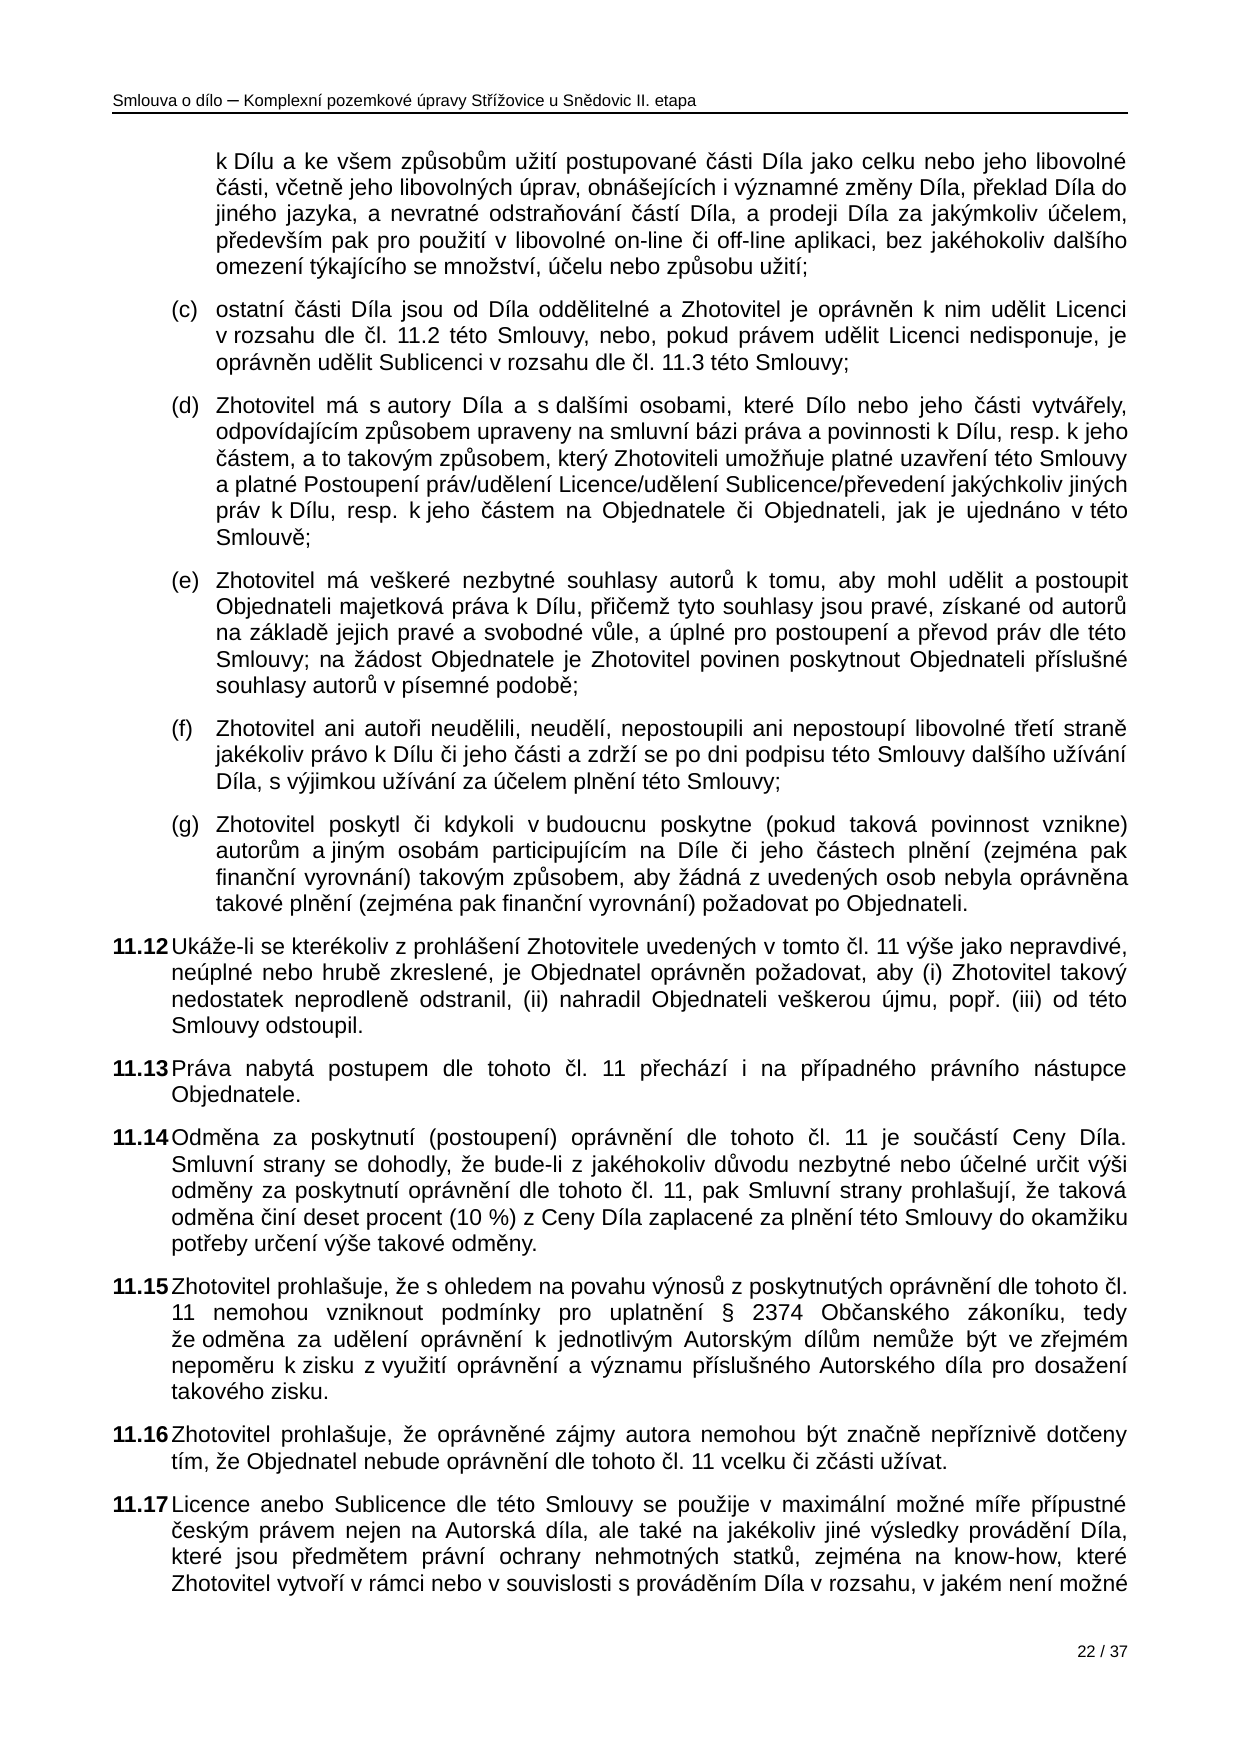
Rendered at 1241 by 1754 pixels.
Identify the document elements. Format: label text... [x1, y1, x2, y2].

text Práva nabytá postupem dle tohoto čl. 11 přechází i na případného právního nástupce Objednatele. [112, 1055, 1128, 1108]
text Zhotovitel prohlašuje, že oprávněné zájmy autora nemohou být značně nepříznivě dotčeny tím, že Objednatel nebude oprávnění dle tohoto čl. 11 vcelku či zčásti užívat. [112, 1421, 1128, 1474]
text Zhotovitel prohlašuje, že s ohledem na povahu výnosů z poskytnutých oprávnění dle tohoto čl. 11 nemohou vzniknout podmínky pro uplatnění § 2374 Občanského zákoníku, tedy že odměna za udělení oprávnění k jednotlivým Autorským dílům nemůže být ve zřejmém nepoměru k zisku z využití oprávnění a významu příslušného Autorského díla pro dosažení takového zisku. [112, 1273, 1128, 1404]
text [171, 148, 1128, 279]
text Odměna za poskytnutí (postoupení) oprávnění dle tohoto čl. 11 je součástí Ceny Díla. Smluvní strany se dohodly, že bude-li z jakéhokoliv důvodu nezbytné nebo účelné určit výši odměny za poskytnutí oprávnění dle tohoto čl. 11, pak Smluvní strany prohlašují, že taková odměna činí deset procent (10 %) z Ceny Díla zaplacené za plnění této Smlouvy do okamžiku potřeby určení výše takové odměny. [112, 1124, 1128, 1256]
text Zhotovitel ani autoři neudělili, neudělí, nepostoupili ani nepostoupí libovolné třetí straně jakékoliv právo k Dílu či jeho části a zdrží se po dni podpisu této Smlouvy dalšího užívání Díla, s výjimkou užívání za účelem plnění této Smlouvy; [171, 715, 1128, 794]
text Zhotovitel má s autory Díla a s dalšími osobami, které Dílo nebo jeho části vytvářely, odpovídajícím způsobem upraveny na smluvní bázi práva a povinnosti k Dílu, resp. k jeho částem, a to takovým způsobem, který Zhotoviteli umožňuje platné uzavření této Smlouvy a platné Postoupení práv/udělení Licence/udělení Sublicence/převedení jakýchkoliv jiných práv k Dílu, resp. k jeho částem na Objednatele či Objednateli, jak je ujednáno v této Smlouvě; [171, 392, 1128, 550]
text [112, 1491, 1128, 1596]
text Zhotovitel poskytl či kdykoli v budoucnu poskytne (pokud taková povinnost vznikne) autorům a jiným osobám participujícím na Díle či jeho částech plnění (zejména pak finanční vyrovnání) takovým způsobem, aby žádná z uvedených osob nebyla oprávněna takové plnění (zejména pak finanční vyrovnání) požadovat po Objednateli. [171, 811, 1128, 916]
text Zhotovitel má veškeré nezbytné souhlasy autorů k tomu, aby mohl udělit a postoupit Objednateli majetková práva k Dílu, přičemž tyto souhlasy jsou pravé, získané od autorů na základě jejich pravé a svobodné vůle, a úplné pro postoupení a převod práv dle této Smlouvy; na žádost Objednatele je Zhotovitel povinen poskytnout Objednateli příslušné souhlasy autorů v písemné podobě; [171, 567, 1128, 698]
text ostatní části Díla jsou od Díla oddělitelné a Zhotovitel je oprávněn k nim udělit Licenci v rozsahu dle čl. 11.2 této Smlouvy, nebo, pokud právem udělit Licenci nedisponuje, je oprávněn udělit Sublicenci v rozsahu dle čl. 11.3 této Smlouvy; [171, 296, 1128, 375]
text Ukáže-li se kterékoliv z prohlášení Zhotovitele uvedených v tomto čl. 11 výše jako nepravdivé, neúplné nebo hrubě zkreslené, je Objednatel oprávněn požadovat, aby (i) Zhotovitel takový nedostatek neprodleně odstranil, (ii) nahradil Objednateli veškerou újmu, popř. (iii) od této Smlouvy odstoupil. [112, 933, 1128, 1038]
